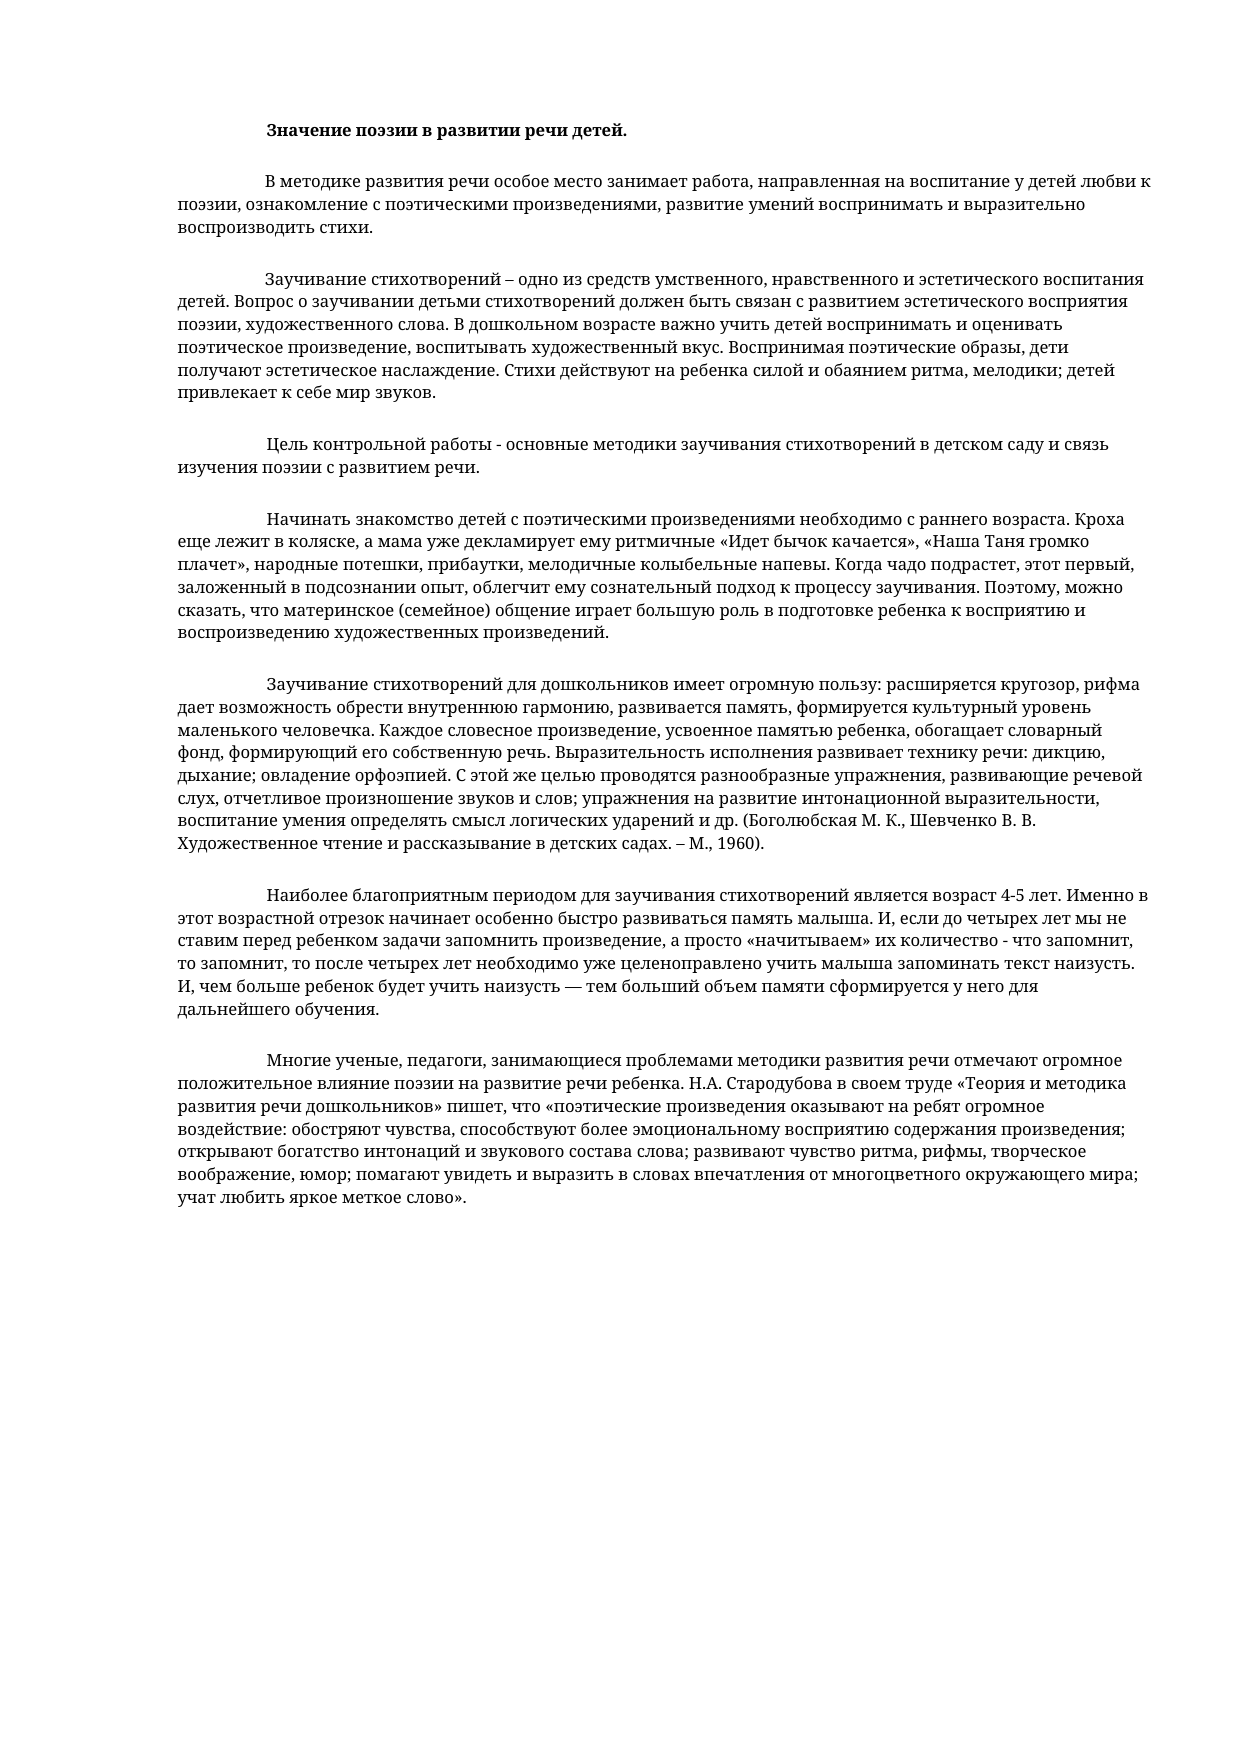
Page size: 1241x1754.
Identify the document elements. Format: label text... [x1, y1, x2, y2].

text В методике развития речи особое место занимает работа, направленная на воспитание у детей любви к поэзии, ознакомление с поэтическими произведениями, развитие умений воспринимать и выразительно воспроизводить стихи. [177, 170, 1152, 238]
text Многие ученые, педагоги, занимающиеся проблемами методики развития речи отмечают огромное положительное влияние поэзии на развитие речи ребенка. Н.А. Стародубова в своем труде «Теория и методика развития речи дошкольников» пишет, что «поэтические произведения оказывают на ребят огромное воздействие: обостряют чувства, способствуют более эмоциональному восприятию содержания произведения; открывают богатство интонаций и звукового состава слова; развивают чувство ритма, рифмы, творческое воображение, юмор; помагают увидеть и выразить в словах впечатления от многоцветного окружающего мира; учат любить яркое меткое слово». [177, 1049, 1152, 1208]
text Заучивание стихотворений для дошкольников имеет огромную пользу: расширяется кругозор, рифма дает возможность обрести внутреннюю гармонию, развивается память, формируется культурный уровень маленького человечка. Каждое словесное произведение, усвоенное памятью ребенка, обогащает словарный фонд, формирующий его собственную речь. Выразительность исполнения развивает технику речи: дикцию, дыхание; овладение орфоэпией. С этой же целью проводятся разнообразные упражнения, развивающие речевой слух, отчетливое произношение звуков и слов; упражнения на развитие интонационной выразительности, воспитание умения определять смысл логических ударений и др. (Боголюбская М. К., Шевченко В. В. Художественное чтение и рассказывание в детских садах. – М., 1960). [177, 673, 1152, 854]
text Цель контрольной работы - основные методики заучивания стихотворений в детском саду и связь изучения поэзии с развитием речи. [177, 433, 1152, 478]
text Начинать знакомство детей с поэтическими произведениями необходимо с раннего возраста. Кроха еще лежит в коляске, а мама уже декламирует ему ритмичные «Идет бычок качается», «Наша Таня громко плачет», народные потешки, прибаутки, мелодичные колыбельные напевы. Когда чадо подрастет, этот первый, заложенный в подсознании опыт, облегчит ему сознательный подход к процессу заучивания. Поэтому, можно сказать, что материнское (семейное) общение играет большую роль в подготовке ребенка к восприятию и воспроизведению художественных произведений. [177, 507, 1152, 643]
text Заучивание стихотворений – одно из средств умственного, нравственного и эстетического воспитания детей. Вопрос о заучивании детьми стихотворений должен быть связан с развитием эстетического восприятия поэзии, художественного слова. В дошкольном возрасте важно учить детей воспринимать и оценивать поэтическое произведение, воспитывать художественный вкус. Воспринимая поэтические образы, дети получают эстетическое наслаждение. Стихи действуют на ребенка силой и обаянием ритма, мелодики; детей привлекает к себе мир звуков. [177, 267, 1152, 403]
text Наиболее благоприятным периодом для заучивания стихотворений является возраст 4-5 лет. Именно в этот возрастной отрезок начинает особенно быстро развиваться память малыша. И, если до четырех лет мы не ставим перед ребенком задачи запомнить произведение, а просто «начитываем» их количество - что запомнит, то запомнит, то после четырех лет необходимо уже целеноправлено учить малыша запоминать текст наизусть. И, чем больше ребенок будет учить наизусть — тем больший объем памяти сформируется у него для дальнейшего обучения. [177, 883, 1152, 1020]
text Значение поэзии в развитии речи детей. [177, 118, 1152, 141]
